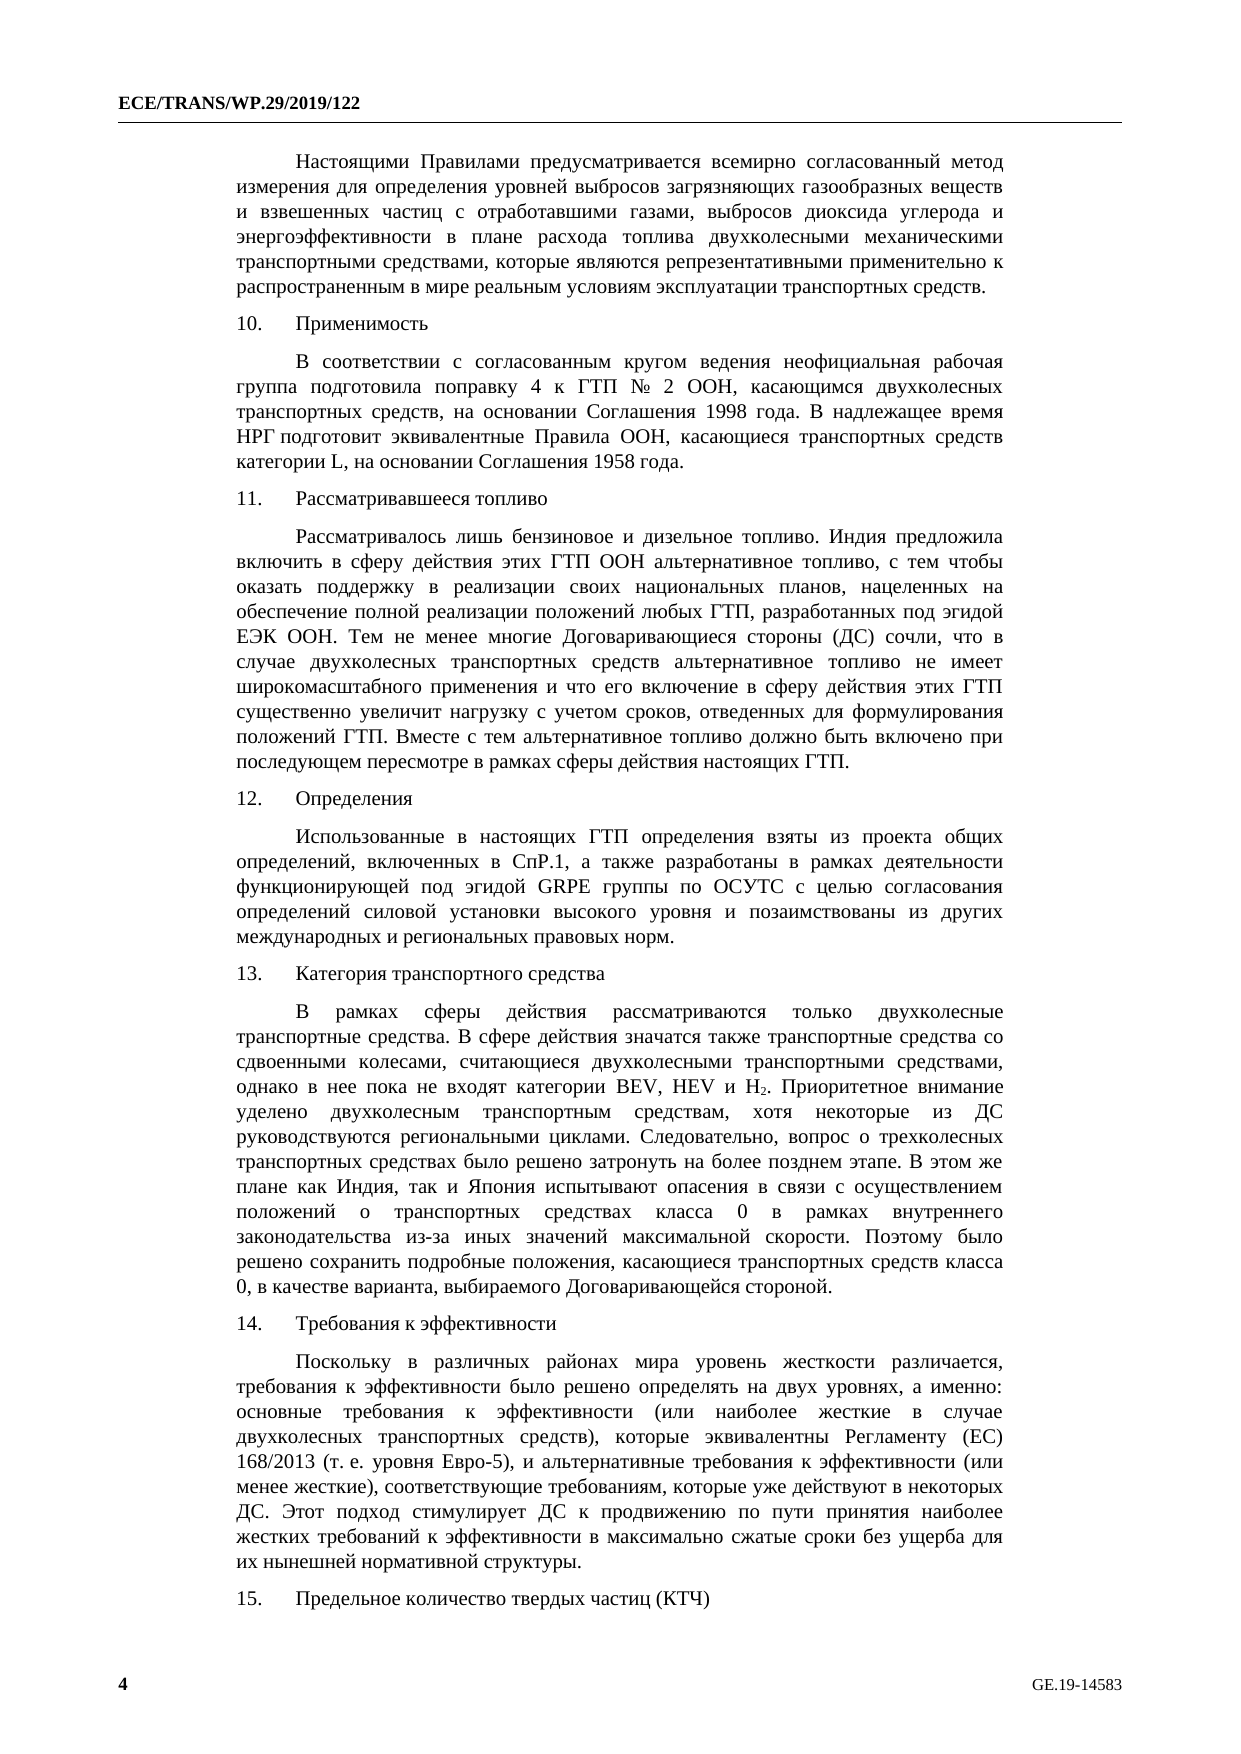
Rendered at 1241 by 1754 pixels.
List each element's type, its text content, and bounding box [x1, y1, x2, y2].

text 13. Категория транспортного средства [236, 960, 1004, 985]
text В рамках сферы действия рассматриваются только двухколесные транспортные средства. В сфере действия значатся также транспортные средства со сдвоенными колесами, считающиеся двухколесными транспортными средствами, однако в нее пока не входят категории BEV, HEV и H2. Приоритетное внимание уделено двухколесным транспортным средствам, хотя некоторые из ДС руководствуются региональными циклами. Следовательно, вопрос о трехколесных транспортных средствах было решено затронуть на более позднем этапе. В этом же плане как Индия, так и Япония испытывают опасения в связи с осуществлением положений о транспортных средствах класса 0 в рамках внутреннего законодательства из-за иных значений максимальной скорости. Поэтому было решено сохранить подробные положения, касающиеся транспортных средств класса 0, в качестве варианта, выбираемого Договаривающейся стороной. [236, 998, 1004, 1298]
text 12. Определения [236, 785, 1004, 810]
text Поскольку в различных районах мира уровень жесткости различается, требования к эффективности было решено определять на двух уровнях, а именно: основные требования к эффективности (или наиболее жесткие в случае двухколесных транспортных средств), которые эквивалентны Регламенту (ЕС) 168/2013 (т. е. уровня Евро-5), и альтернативные требования к эффективности (или менее жесткие), соответствующие требованиям, которые уже действуют в некоторых ДС. Этот подход стимулирует ДС к продвижению по пути принятия наиболее жестких требований к эффективности в максимально сжатые сроки без ущерба для их нынешней нормативной структуры. [236, 1348, 1004, 1573]
text 10. Применимость [236, 310, 1004, 335]
text Использованные в настоящих ГТП определения взяты из проекта общих определений, включенных в СпР.1, а также разработаны в рамках деятельности функционирующей под эгидой GRPE группы по ОСУТС с целью согласования определений силовой установки высокого уровня и позаимствованы из других международных и региональных правовых норм. [236, 823, 1004, 948]
text 11. Рассматривавшееся топливо [236, 485, 1004, 510]
text Настоящими Правилами предусматривается всемирно согласованный метод измерения для определения уровней выбросов загрязняющих газообразных веществ и взвешенных частиц с отработавшими газами, выбросов диоксида углерода и энергоэффективности в плане расхода топлива двухколесными механическими транспортными средствами, которые являются репрезентативными применительно к распространенным в мире реальным условиям эксплуатации транспортных средств. [236, 148, 1004, 298]
text 14. Требования к эффективности [236, 1310, 1004, 1335]
text В соответствии с согласованным кругом ведения неофициальная рабочая группа подготовила поправку 4 к ГТП № 2 ООН, касающимся двухколесных транспортных средств, на основании Соглашения 1998 года. В надлежащее время НРГ подготовит эквивалентные Правила ООН, касающиеся транспортных средств категории L, на основании Соглашения 1958 года. [236, 348, 1004, 473]
text Рассматривалось лишь бензиновое и дизельное топливо. Индия предложила включить в сферу действия этих ГТП ООН альтернативное топливо, с тем чтобы оказать поддержку в реализации своих национальных планов, нацеленных на обеспечение полной реализации положений любых ГТП, разработанных под эгидой ЕЭК ООН. Тем не менее многие Договаривающиеся стороны (ДС) сочли, что в случае двухколесных транспортных средств альтернативное топливо не имеет широкомасштабного применения и что его включение в сферу действия этих ГТП существенно увеличит нагрузку с учетом сроков, отведенных для формулирования положений ГТП. Вместе с тем альтернативное топливо должно быть включено при последующем пересмотре в рамках сферы действия настоящих ГТП. [236, 523, 1004, 773]
text 15. Предельное количество твердых частиц (КТЧ) [236, 1585, 1004, 1610]
